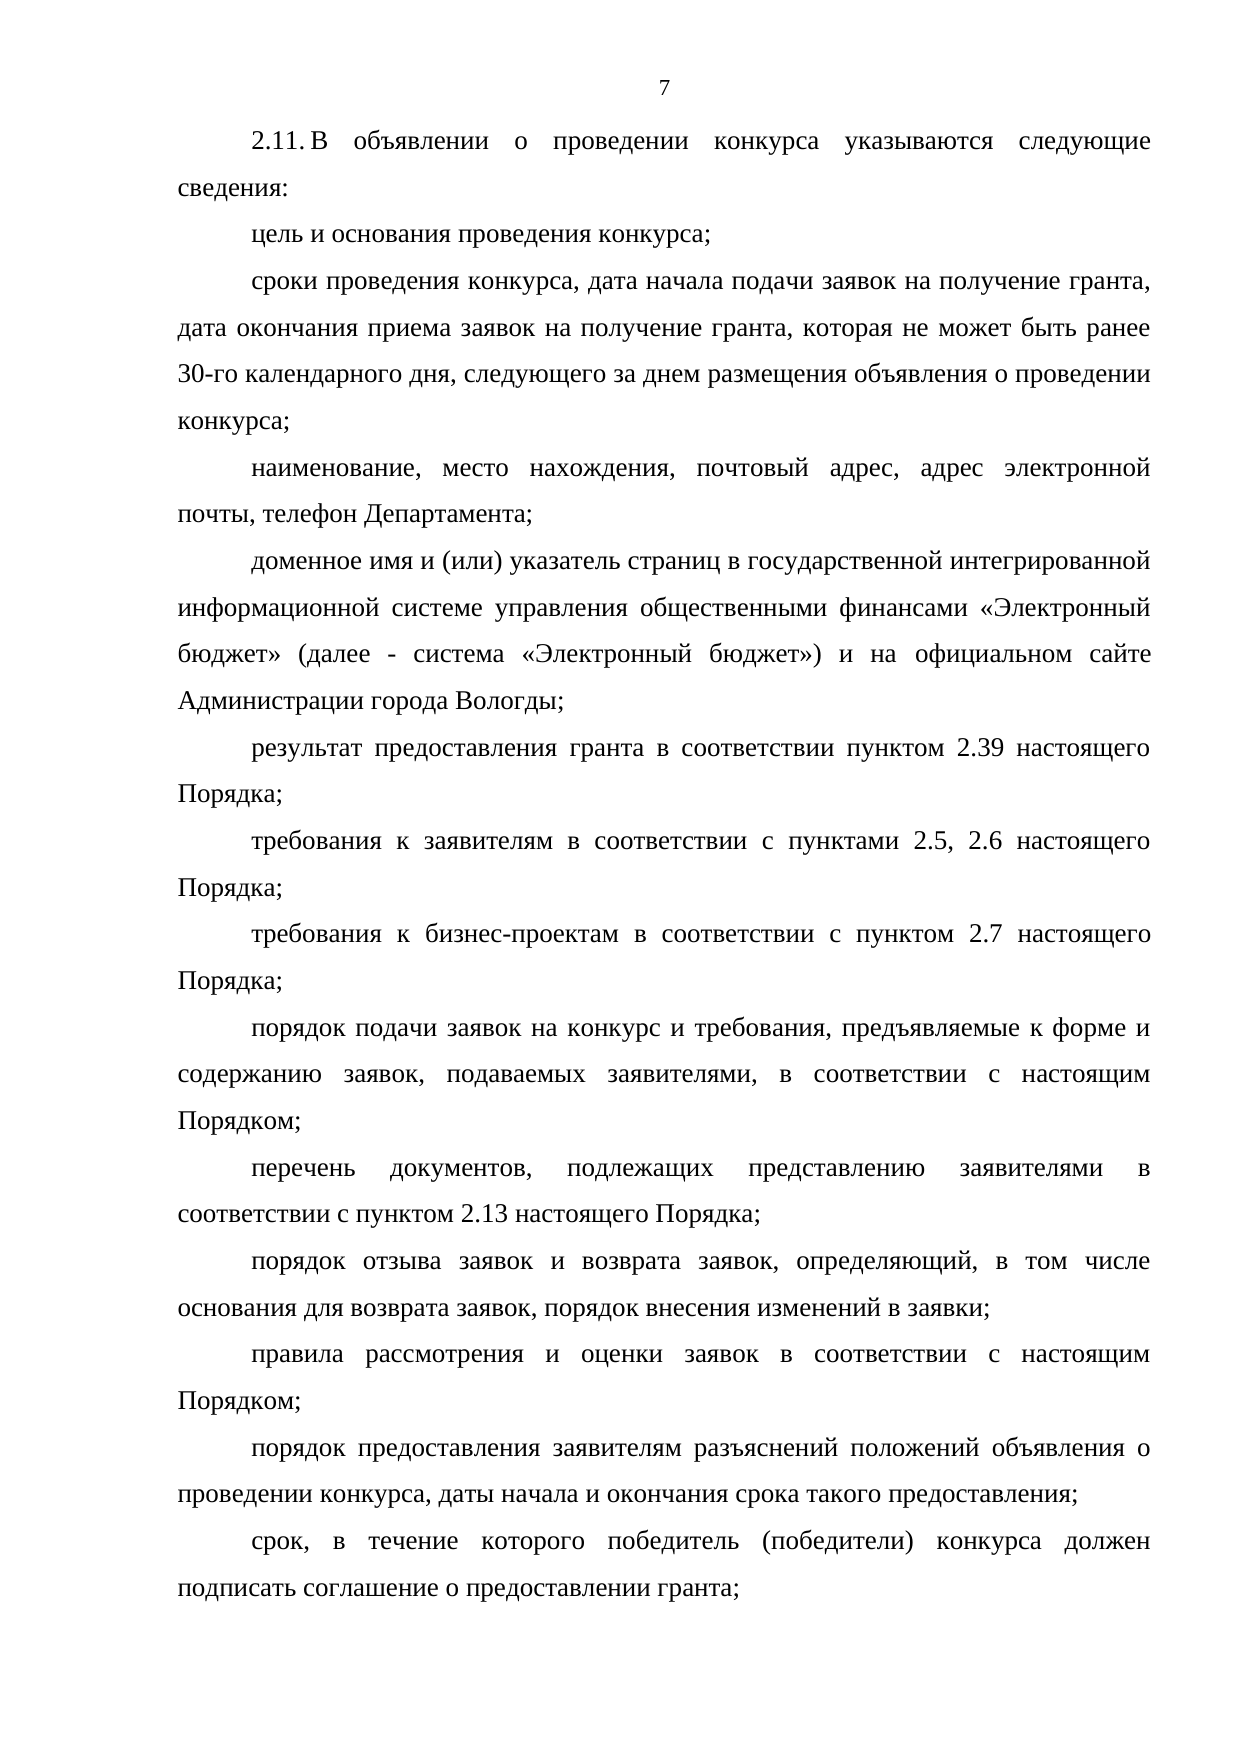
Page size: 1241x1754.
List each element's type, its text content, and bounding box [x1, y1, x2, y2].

list цель и основания проведения конкурса; [177, 218, 1152, 249]
text порядок отзыва заявок и возврата заявок, определяющий, в том числе основания для возврата заявок, порядок внесения изменений в заявки; [177, 1244, 1152, 1322]
text результат предоставления гранта в соответствии пунктом 2.39 настоящего Порядка; [177, 731, 1152, 809]
text порядок подачи заявок на конкурс и требования, предъявляемые к форме и содержанию заявок, подаваемых заявителями, в соответствии с настоящим Порядком; [177, 1011, 1152, 1135]
text порядок предоставления заявителям разъяснений положений объявления о проведении конкурса, даты начала и окончания срока такого предоставления; [177, 1431, 1152, 1509]
list В объявлении о проведении конкурса указываются следующие сведения: [177, 124, 1152, 202]
text наименование, место нахождения, почтовый адрес, адрес электронной почты, телефон Департамента; [177, 451, 1152, 529]
text доменное имя и (или) указатель страниц в государственной интегрированной информационной системе управления общественными финансами «Электронный бюджет» (далее - система «Электронный бюджет») и на официальном сайте Администрации города Вологды; [177, 544, 1152, 715]
text правила рассмотрения и оценки заявок в соответствии с настоящим Порядком; [177, 1338, 1152, 1415]
text требования к бизнес-проектам в соответствии с пунктом 2.7 настоящего Порядка; [177, 918, 1152, 995]
text срок, в течение которого победитель (победители) конкурса должен подписать соглашение о предоставлении гранта; [177, 1524, 1152, 1602]
text перечень документов, подлежащих представлению заявителями в соответствии с пунктом 2.13 настоящего Порядка; [177, 1151, 1152, 1229]
text требования к заявителям в соответствии с пунктами 2.5, 2.6 настоящего Порядка; [177, 824, 1152, 902]
list сроки проведения конкурса, дата начала подачи заявок на получение гранта, дата окончания приема заявок на получение гранта, которая не может быть ранее 30-го календарного дня, следующего за днем размещения объявления о проведении конкурса; [177, 264, 1152, 435]
